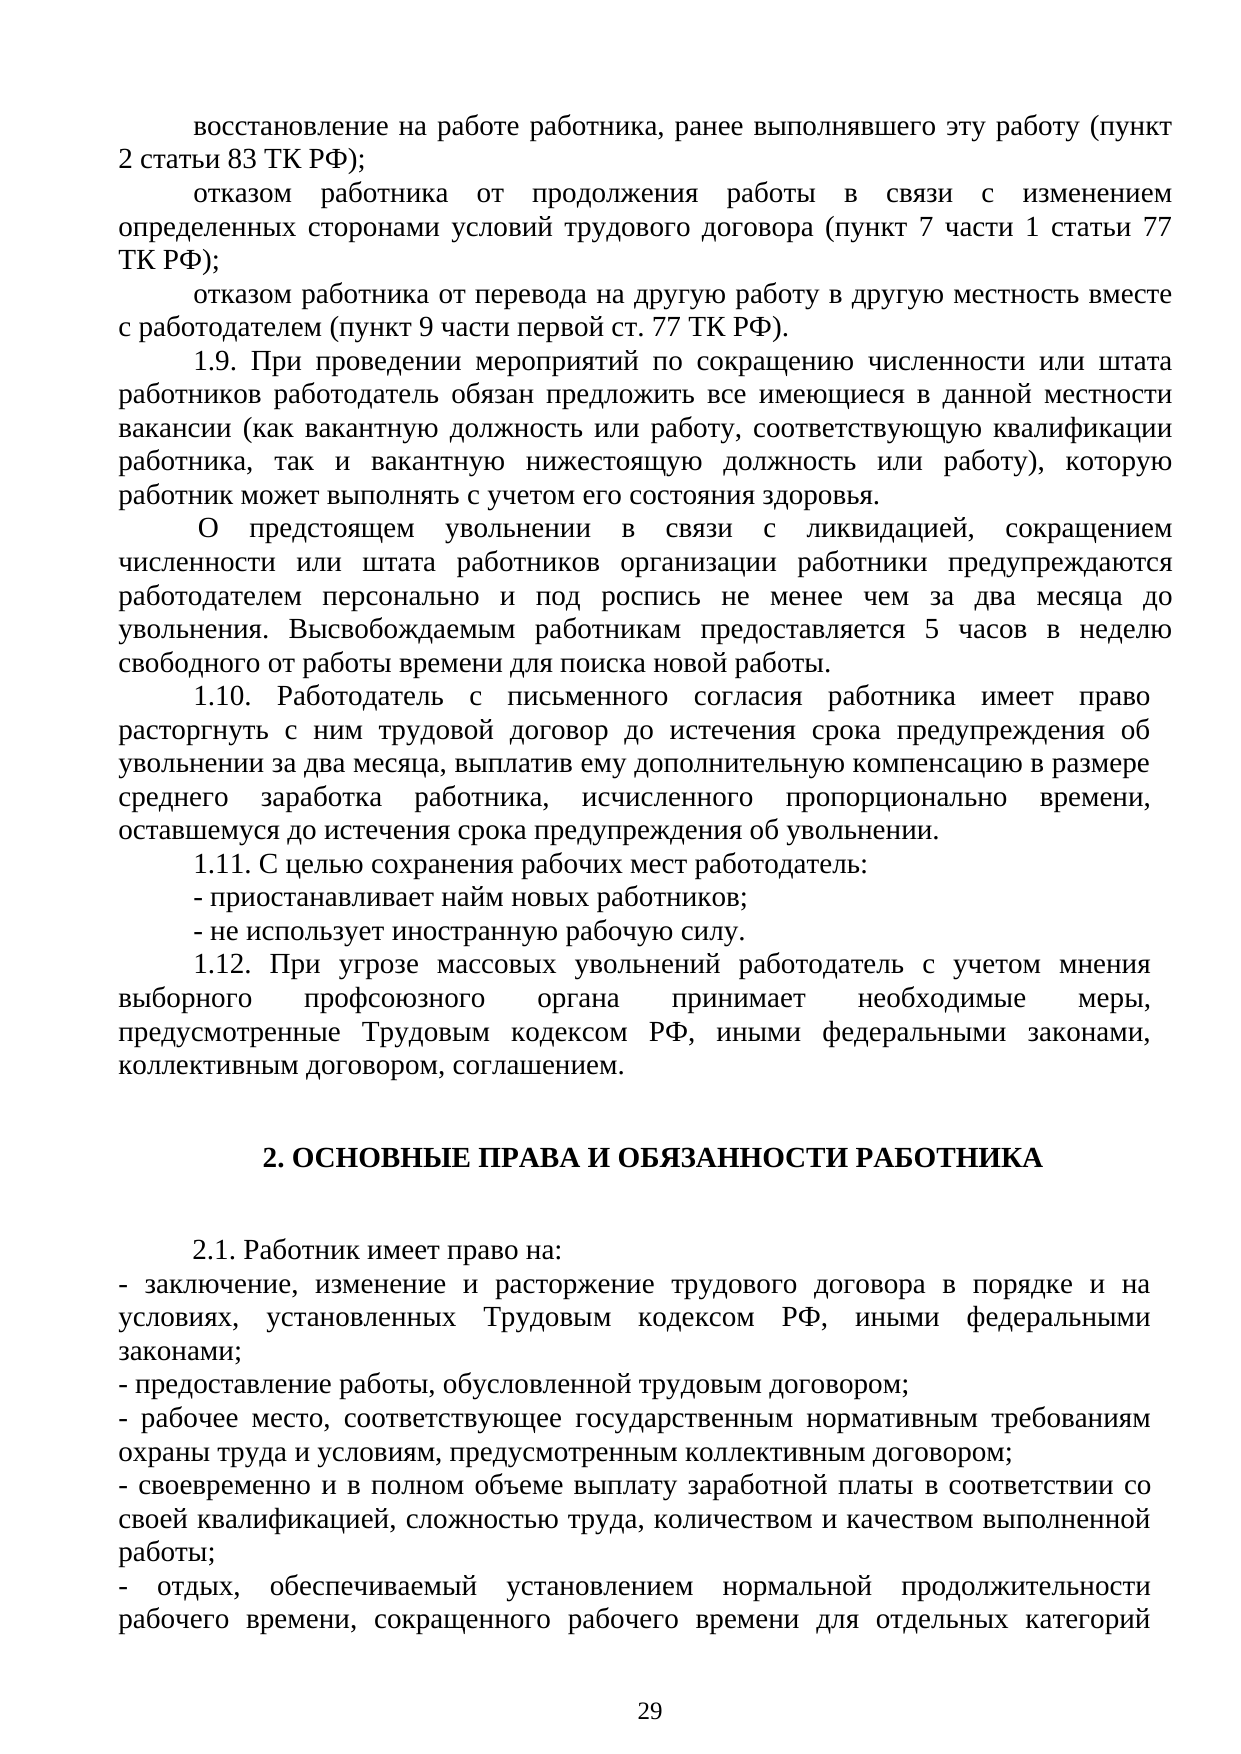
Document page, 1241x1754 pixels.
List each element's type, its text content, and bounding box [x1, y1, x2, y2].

text 1.10. Работодатель с письменного согласия работника имеет право расторгнуть с ним трудовой договор до истечения срока предупреждения об увольнении за два месяца, выплатив ему дополнительную компенсацию в размере среднего заработка работника, исчисленного пропорционально времени, оставшемуся до истечения срока предупреждения об увольнении. [118, 678, 1152, 846]
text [118, 1568, 1152, 1635]
text 1.12. При угрозе массовых увольнений работодатель с учетом мнения выборного профсоюзного органа принимает необходимые меры, предусмотренные Трудовым кодексом РФ, иными федеральными законами, коллективным договором, соглашением. [118, 947, 1152, 1081]
text - предоставление работы, обусловленной трудовым договором; [118, 1367, 1152, 1400]
text - приостанавливает найм новых работников; [118, 879, 1152, 913]
text 1.9. При проведении мероприятий по сокращению численности или штата работников работодатель обязан предложить все имеющиеся в данной местности вакансии (как вакантную должность или работу, соответствующую квалификации работника, так и вакантную нижестоящую должность или работу), которую работник может выполнять с учетом его состояния здоровья. [118, 343, 1173, 511]
text 2.1. Работник имеет право на: [118, 1232, 1152, 1266]
text - заключение, изменение и расторжение трудового договора в порядке и на условиях, установленных Трудовым кодексом РФ, иными федеральными законами; [118, 1266, 1152, 1367]
text восстановление на работе работника, ранее выполнявшего эту работу (пункт 2 статьи 83 ТК РФ); [118, 108, 1173, 175]
text - не использует иностранную рабочую силу. [118, 913, 1152, 947]
text отказом работника от продолжения работы в связи с изменением определенных сторонами условий трудового договора (пункт 7 части 1 статьи 77 ТК РФ); [118, 175, 1173, 276]
text отказом работника от перевода на другую работу в другую местность вместе с работодателем (пункт 9 части первой ст. 77 ТК РФ). [118, 276, 1173, 343]
title 2. Основные права и обязанности работника [81, 1140, 1152, 1173]
text 1.11. С целью сохранения рабочих мест работодатель: [118, 846, 1152, 879]
text - рабочее место, соответствующее государственным нормативным требованиям охраны труда и условиям, предусмотренным коллективным договором; [118, 1400, 1152, 1467]
text О предстоящем увольнении в связи с ликвидацией, сокращением численности или штата работников организации работники предупреждаются работодателем персонально и под роспись не менее чем за два месяца до увольнения. Высвобождаемым работникам предоставляется 5 часов в неделю свободного от работы времени для поиска новой работы. [118, 511, 1173, 678]
text - своевременно и в полном объеме выплату заработной платы в соответствии со своей квалификацией, сложностью труда, количеством и качеством выполненной работы; [118, 1467, 1152, 1568]
